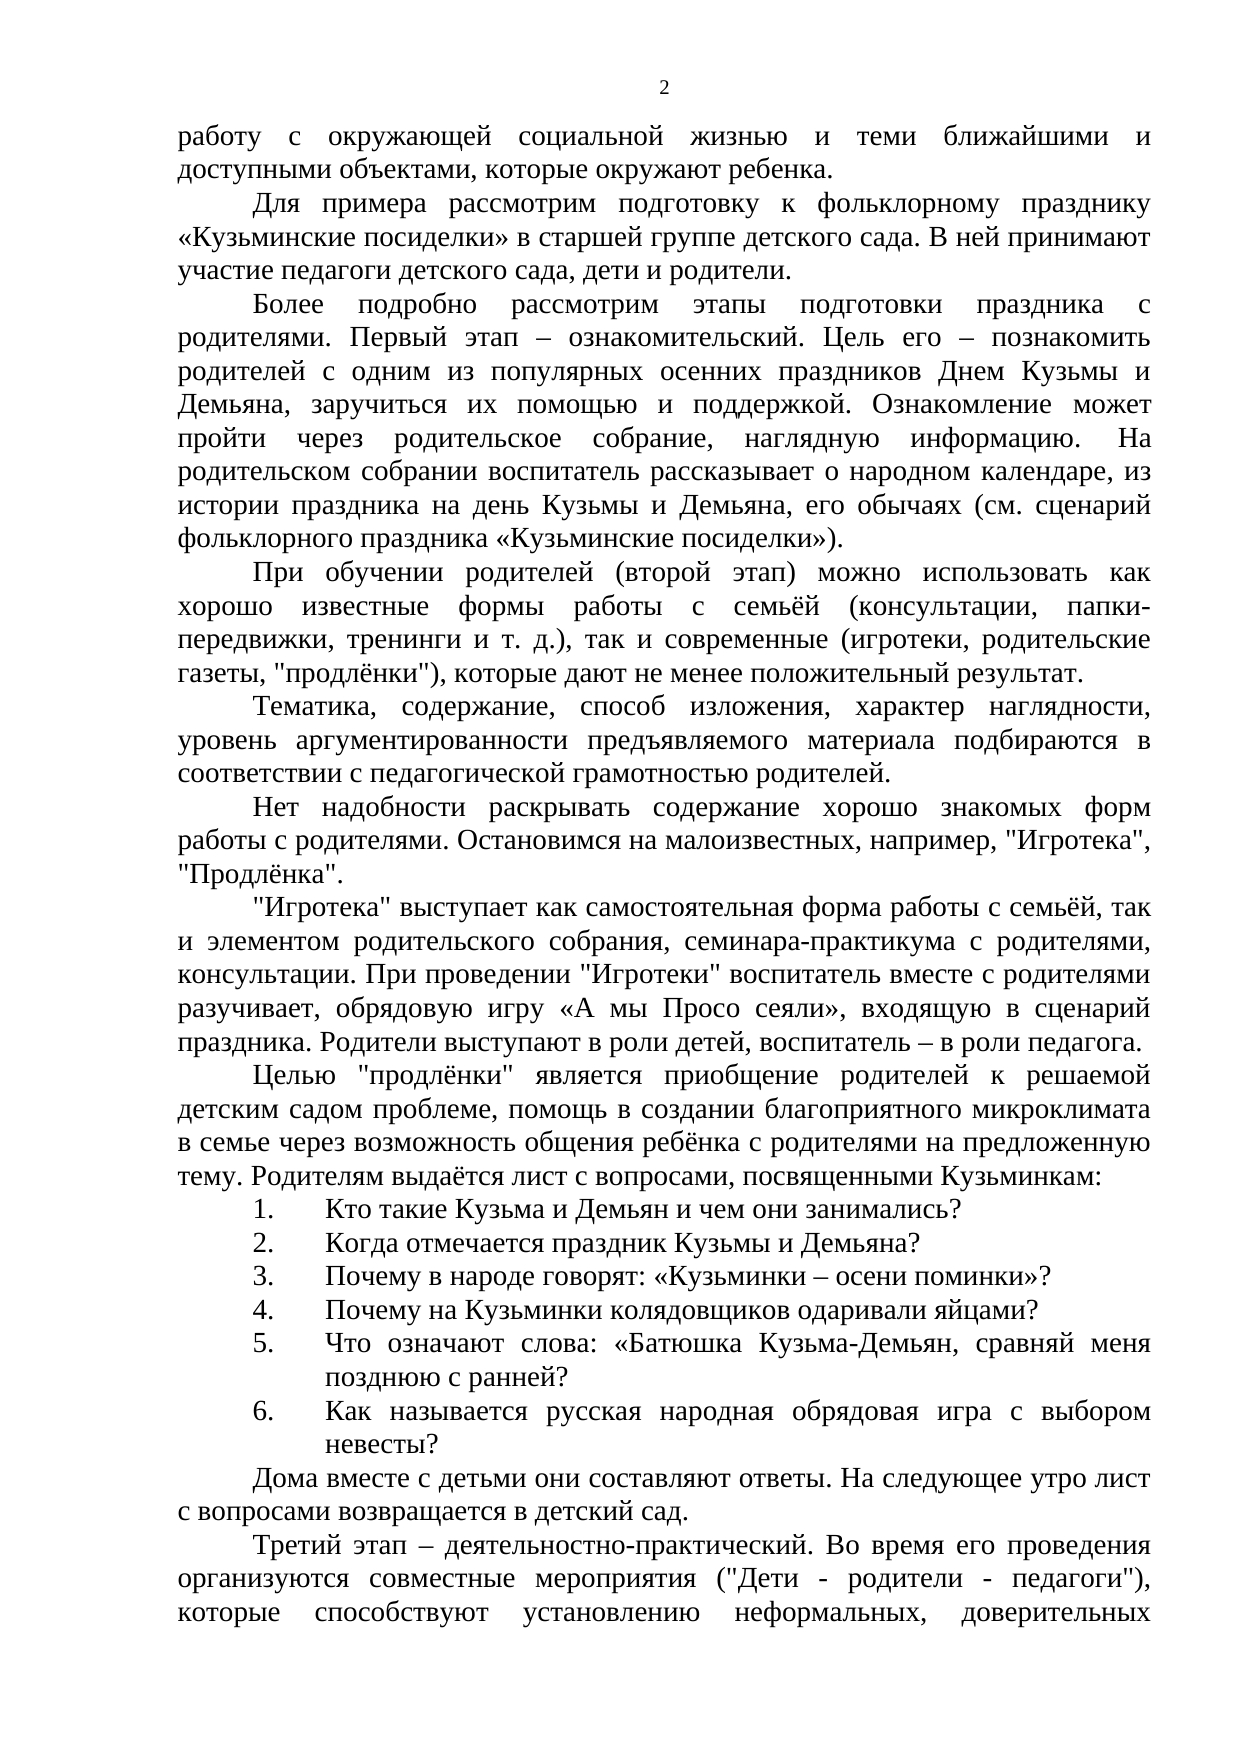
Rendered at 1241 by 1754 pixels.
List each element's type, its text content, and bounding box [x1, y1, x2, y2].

text "Игротека" выступает как самостоятельная форма работы с семьёй, так и элементом родительского собрания, семинара-практикума с родителями, консультации. При проведении "Игротеки" воспитатель вместе с родителями разучивает, обрядовую игру «А мы Просо сеяли», входящую в сценарий праздника. Родители выступают в роли детей, воспитатель – в роли педагога. [177, 889, 1152, 1057]
list Что означают слова: «Батюшка Кузьма-Демьян, сравняй меня позднюю с ранней? [252, 1326, 1152, 1393]
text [177, 118, 1152, 185]
list Почему на Кузьминки колядовщиков одаривали яйцами? [252, 1292, 1152, 1326]
list Как называется русская народная обрядовая игра с выбором невесты? [252, 1393, 1152, 1460]
text Целью "продлёнки" является приобщение родителей к решаемой детским садом проблеме, помощь в создании благоприятного микроклимата в семье через возможность общения ребёнка с родителями на предложенную тему. Родителям выдаётся лист с вопросами, посвященными Кузьминкам: [177, 1057, 1152, 1191]
list Почему в народе говорят: «Кузьминки – осени поминки»? [252, 1258, 1152, 1292]
text Для примера рассмотрим подготовку к фольклорному празднику «Кузьминские посиделки» в старшей группе детского сада. В ней принимают участие педагоги детского сада, дети и родители. [177, 185, 1152, 286]
list Когда отмечается праздник Кузьмы и Демьяна? [252, 1225, 1152, 1258]
text Дома вместе с детьми они составляют ответы. На следующее утро лист с вопросами возвращается в детский сад. [177, 1460, 1152, 1527]
text При обучении родителей (второй этап) можно использовать как хорошо известные формы работы с семьёй (консультации, папки-передвижки, тренинги и т. д.), так и современные (игротеки, родительские газеты, "продлёнки"), которые дают не менее положительный результат. [177, 554, 1152, 688]
text Нет надобности раскрывать содержание хорошо знакомых форм работы с родителями. Остановимся на малоизвестных, например, "Игротека", "Продлёнка". [177, 789, 1152, 889]
text Тематика, содержание, способ изложения, характер наглядности, уровень аргументированности предъявляемого материала подбираются в соответствии с педагогической грамотностью родителей. [177, 688, 1152, 789]
text Более подробно рассмотрим этапы подготовки праздника с родителями. Первый этап – ознакомительский. Цель его – познакомить родителей с одним из популярных осенних праздников Днем Кузьмы и Демьяна, заручиться их помощью и поддержкой. Ознакомление может пройти через родительское собрание, наглядную информацию. На родительском собрании воспитатель рассказывает о народном календаре, из истории праздника на день Кузьмы и Демьяна, его обычаях (см. сценарий фольклорного праздника «Кузьминские посиделки»). [177, 286, 1152, 554]
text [177, 1527, 1152, 1627]
list Кто такие Кузьма и Демьян и чем они занимались? [252, 1191, 1152, 1225]
